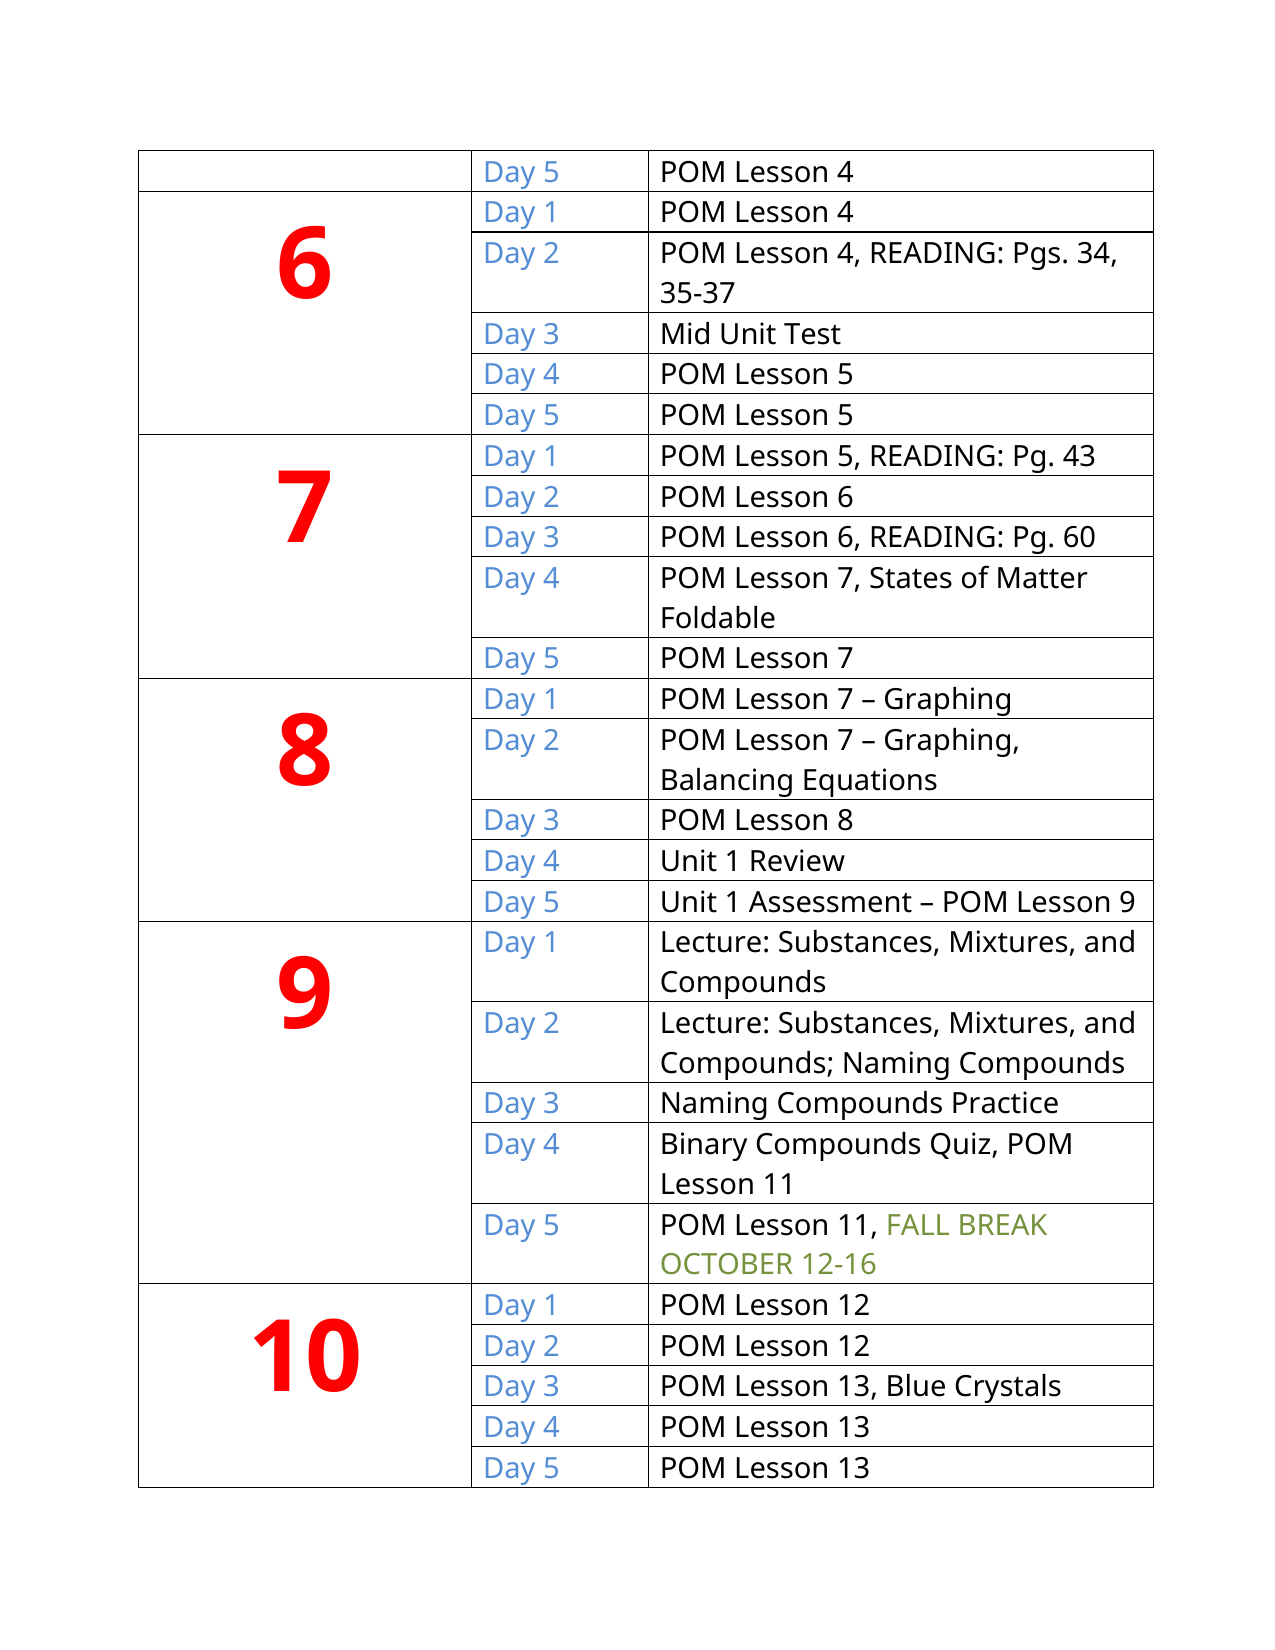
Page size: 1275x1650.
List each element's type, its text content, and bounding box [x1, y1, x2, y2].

table_cell Day 5 [472, 394, 648, 434]
table_cell POM Lesson 4, READING: Pgs. 34, 35-37 [649, 233, 1153, 312]
table_cell Day 2 [472, 1002, 648, 1082]
table_cell POM Lesson 6 [649, 476, 1153, 516]
table_cell Day 5 [472, 1447, 648, 1487]
table_cell Day 4 [472, 1406, 648, 1446]
table_cell 6 [139, 192, 471, 434]
table_cell POM Lesson 4 [649, 192, 1153, 231]
table_cell Day 1 [472, 679, 648, 718]
table_cell POM Lesson 13, Blue Crystals [649, 1366, 1153, 1405]
table_cell Day 3 [472, 1366, 648, 1405]
table_cell Lecture: Substances, Mixtures, and Compounds [649, 922, 1153, 1001]
table_cell POM Lesson 7, States of Matter Foldable [649, 557, 1153, 637]
table_cell POM Lesson 7 [649, 638, 1153, 677]
table_cell Day 1 [472, 435, 648, 475]
table_cell Day 4 [472, 1123, 648, 1203]
table_cell POM Lesson 13 [649, 1447, 1153, 1487]
table_cell Naming Compounds Practice [649, 1083, 1153, 1122]
table_cell Day 3 [472, 313, 648, 353]
table_cell Day 2 [472, 1325, 648, 1364]
table_cell Day 4 [472, 840, 648, 880]
table_cell 9 [139, 922, 471, 1283]
table_cell POM Lesson 13 [649, 1406, 1153, 1446]
table_cell Binary Compounds Quiz, POM Lesson 11 [649, 1123, 1153, 1203]
table_cell POM Lesson 7 – Graphing [649, 679, 1153, 718]
table_cell Unit 1 Review [649, 840, 1153, 880]
table_cell Mid Unit Test [649, 313, 1153, 353]
table_cell Day 5 [472, 881, 648, 921]
table_cell Unit 1 Assessment – POM Lesson 9 [649, 881, 1153, 921]
table_cell POM Lesson 4 [649, 151, 1153, 191]
table_cell Day 4 [472, 557, 648, 637]
table_cell Day 3 [472, 800, 648, 839]
table_cell Day 2 [472, 719, 648, 798]
table_cell Day 1 [472, 922, 648, 1001]
table_cell POM Lesson 5, READING: Pg. 43 [649, 435, 1153, 475]
table_cell Day 5 [472, 638, 648, 677]
table_cell Day 5 [472, 151, 648, 191]
table_cell POM Lesson 12 [649, 1325, 1153, 1364]
table_cell Day 3 [472, 517, 648, 556]
table_cell POM Lesson 6, READING: Pg. 60 [649, 517, 1153, 556]
table_cell Lecture: Substances, Mixtures, and Compounds; Naming Compounds [649, 1002, 1153, 1082]
table_cell POM Lesson 12 [649, 1284, 1153, 1324]
table_cell Day 2 [472, 233, 648, 312]
table_cell Day 1 [472, 192, 648, 231]
table_cell Day 1 [472, 1284, 648, 1324]
table_cell Day 5 [472, 1204, 648, 1283]
table_cell 7 [139, 435, 471, 677]
table_cell 8 [139, 679, 471, 921]
table_cell POM Lesson 5 [649, 394, 1153, 434]
table_cell Day 2 [472, 476, 648, 516]
table_cell POM Lesson 7 – Graphing, Balancing Equations [649, 719, 1153, 798]
table_cell POM Lesson 11, FALL BREAK OCTOBER 12-16 [649, 1204, 1153, 1283]
table_cell POM Lesson 8 [649, 800, 1153, 839]
table_cell POM Lesson 5 [649, 354, 1153, 393]
table_cell Day 3 [472, 1083, 648, 1122]
table_cell 10 [139, 1284, 471, 1487]
table_cell Day 4 [472, 354, 648, 393]
